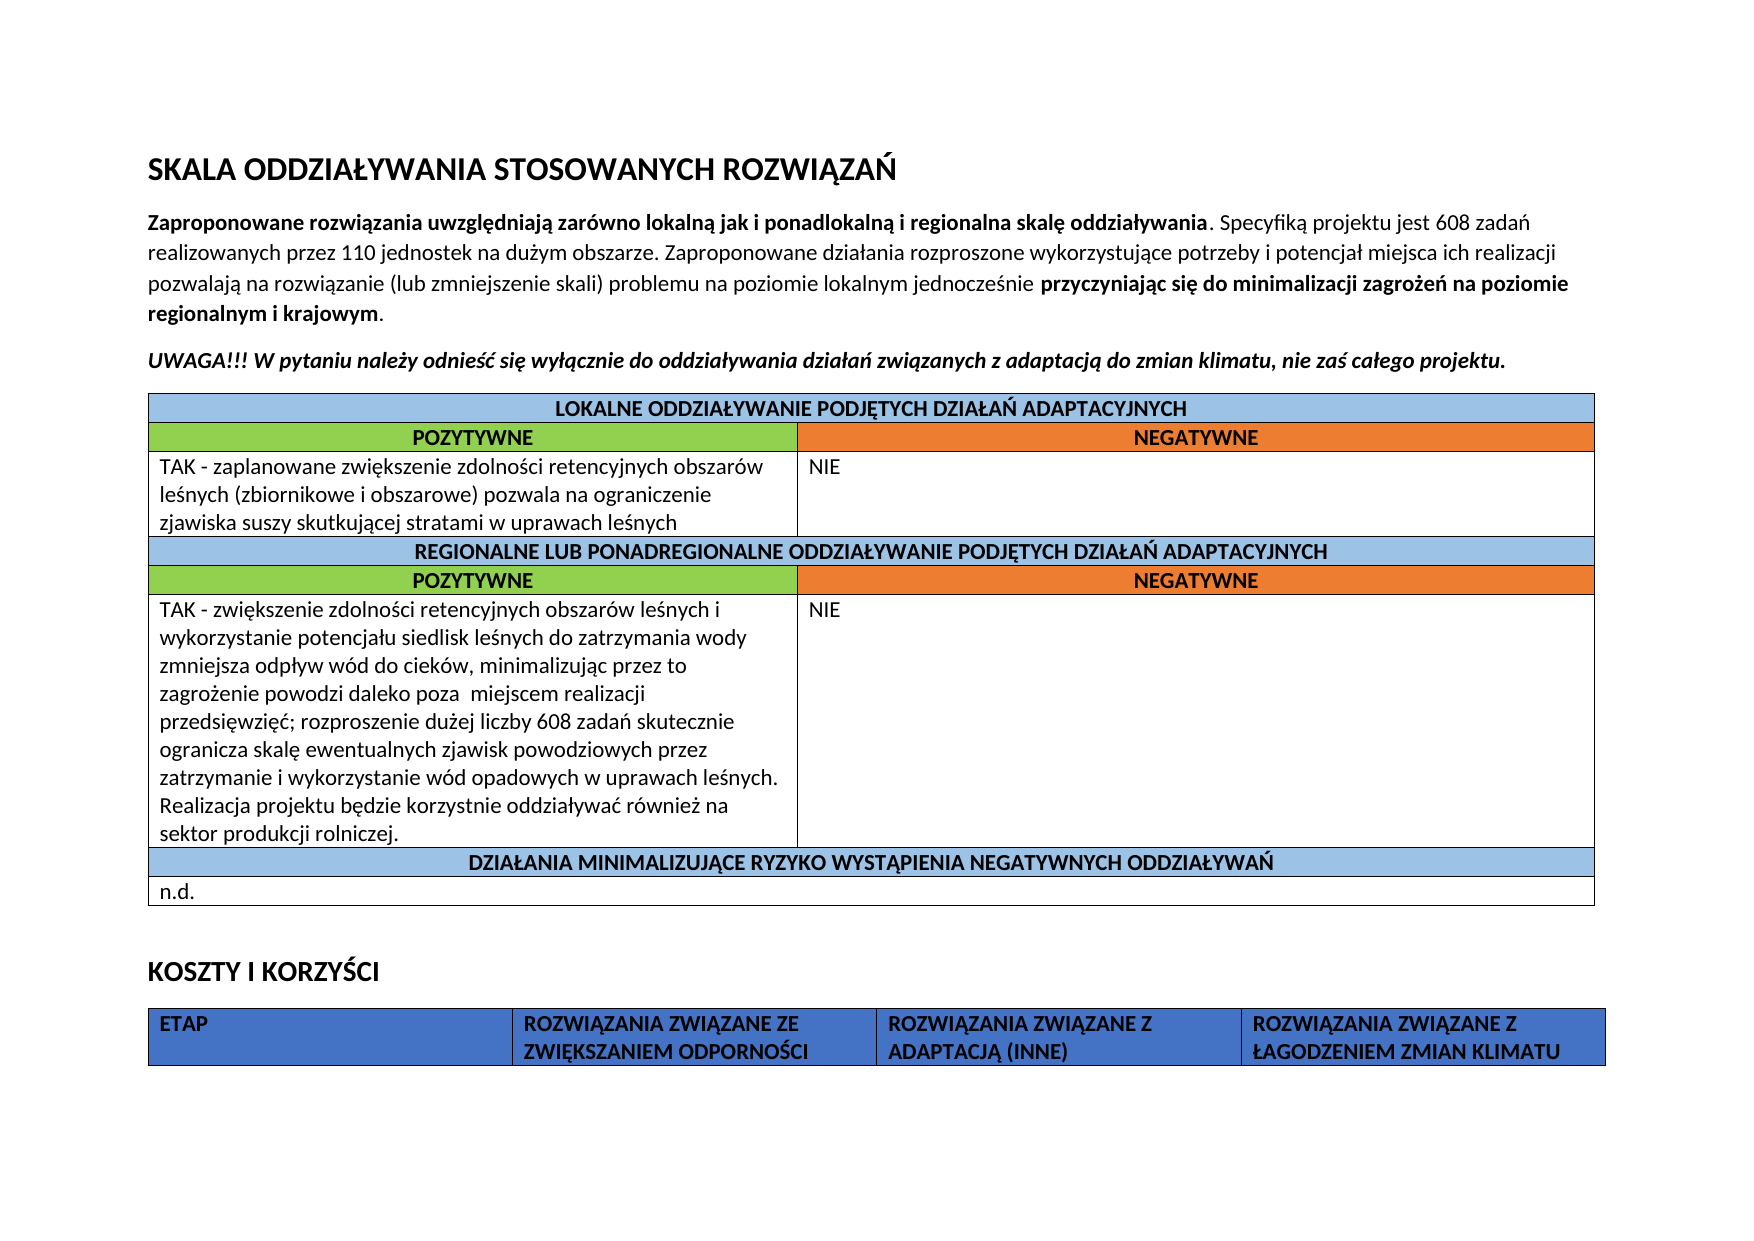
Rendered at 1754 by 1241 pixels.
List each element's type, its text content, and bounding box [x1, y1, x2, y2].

table_cell REGIONALNE LUB PONADREGIONALNE ODDZIAŁYWANIE PODJĘTYCH DZIAŁAŃ ADAPTACYJNYCH [149, 537, 1594, 565]
table_cell POZYTYWNE [149, 423, 797, 451]
table_header LOKALNE ODDZIAŁYWANIE PODJĘTYCH DZIAŁAŃ ADAPTACYJNYCH [149, 394, 1594, 422]
table_cell NIE [798, 452, 1594, 536]
table_cell n.d. [149, 877, 1594, 905]
text KOSZTY I KORZYŚCI [148, 953, 1606, 989]
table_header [877, 1009, 1241, 1065]
table_header ETAP [149, 1009, 512, 1065]
text SKALA ODDZIAŁYWANIA STOSOWANYCH ROZWIĄZAŃ [148, 148, 1606, 188]
table_cell POZYTYWNE [149, 566, 797, 594]
text UWAGA!!! W pytaniu należy odnieść się wyłącznie do oddziaływania działań związanych z adaptacją do zmian klimatu, nie zaś całego projektu. [148, 346, 1606, 374]
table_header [513, 1009, 876, 1065]
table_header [1242, 1009, 1605, 1065]
table_cell NIE [798, 595, 1594, 847]
table_cell NEGATYWNE [798, 423, 1594, 451]
table_cell TAK - zaplanowane zwiększenie zdolności retencyjnych obszarów leśnych (zbiornikowe i obszarowe) pozwala na ograniczenie zjawiska suszy skutkującej stratami w uprawach leśnych [149, 452, 797, 536]
text Zaproponowane rozwiązania uwzględniają zarówno lokalną jak i ponadlokalną i regionalna skalę oddziaływania. Specyfiką projektu jest 608 zadań realizowanych przez 110 jednostek na dużym obszarze. Zaproponowane działania rozproszone wykorzystujące potrzeby i potencjał miejsca ich realizacji pozwalają na rozwiązanie (lub zmniejszenie skali) problemu na poziomie lokalnym jednocześnie przyczyniając się do minimalizacji zagrożeń na poziomie regionalnym i krajowym. [148, 208, 1606, 327]
table_cell TAK - zwiększenie zdolności retencyjnych obszarów leśnych i wykorzystanie potencjału siedlisk leśnych do zatrzymania wody zmniejsza odpływ wód do cieków, minimalizując przez to zagrożenie powodzi daleko poza miejscem realizacji przedsięwzięć; rozproszenie dużej liczby 608 zadań skutecznie ogranicza skalę ewentualnych zjawisk powodziowych przez zatrzymanie i wykorzystanie wód opadowych w uprawach leśnych. Realizacja projektu będzie korzystnie oddziaływać również na sektor produkcji rolniczej. [149, 595, 797, 847]
table_cell DZIAŁANIA MINIMALIZUJĄCE RYZYKO WYSTĄPIENIA NEGATYWNYCH ODDZIAŁYWAŃ [149, 848, 1594, 876]
table_cell NEGATYWNE [798, 566, 1594, 594]
